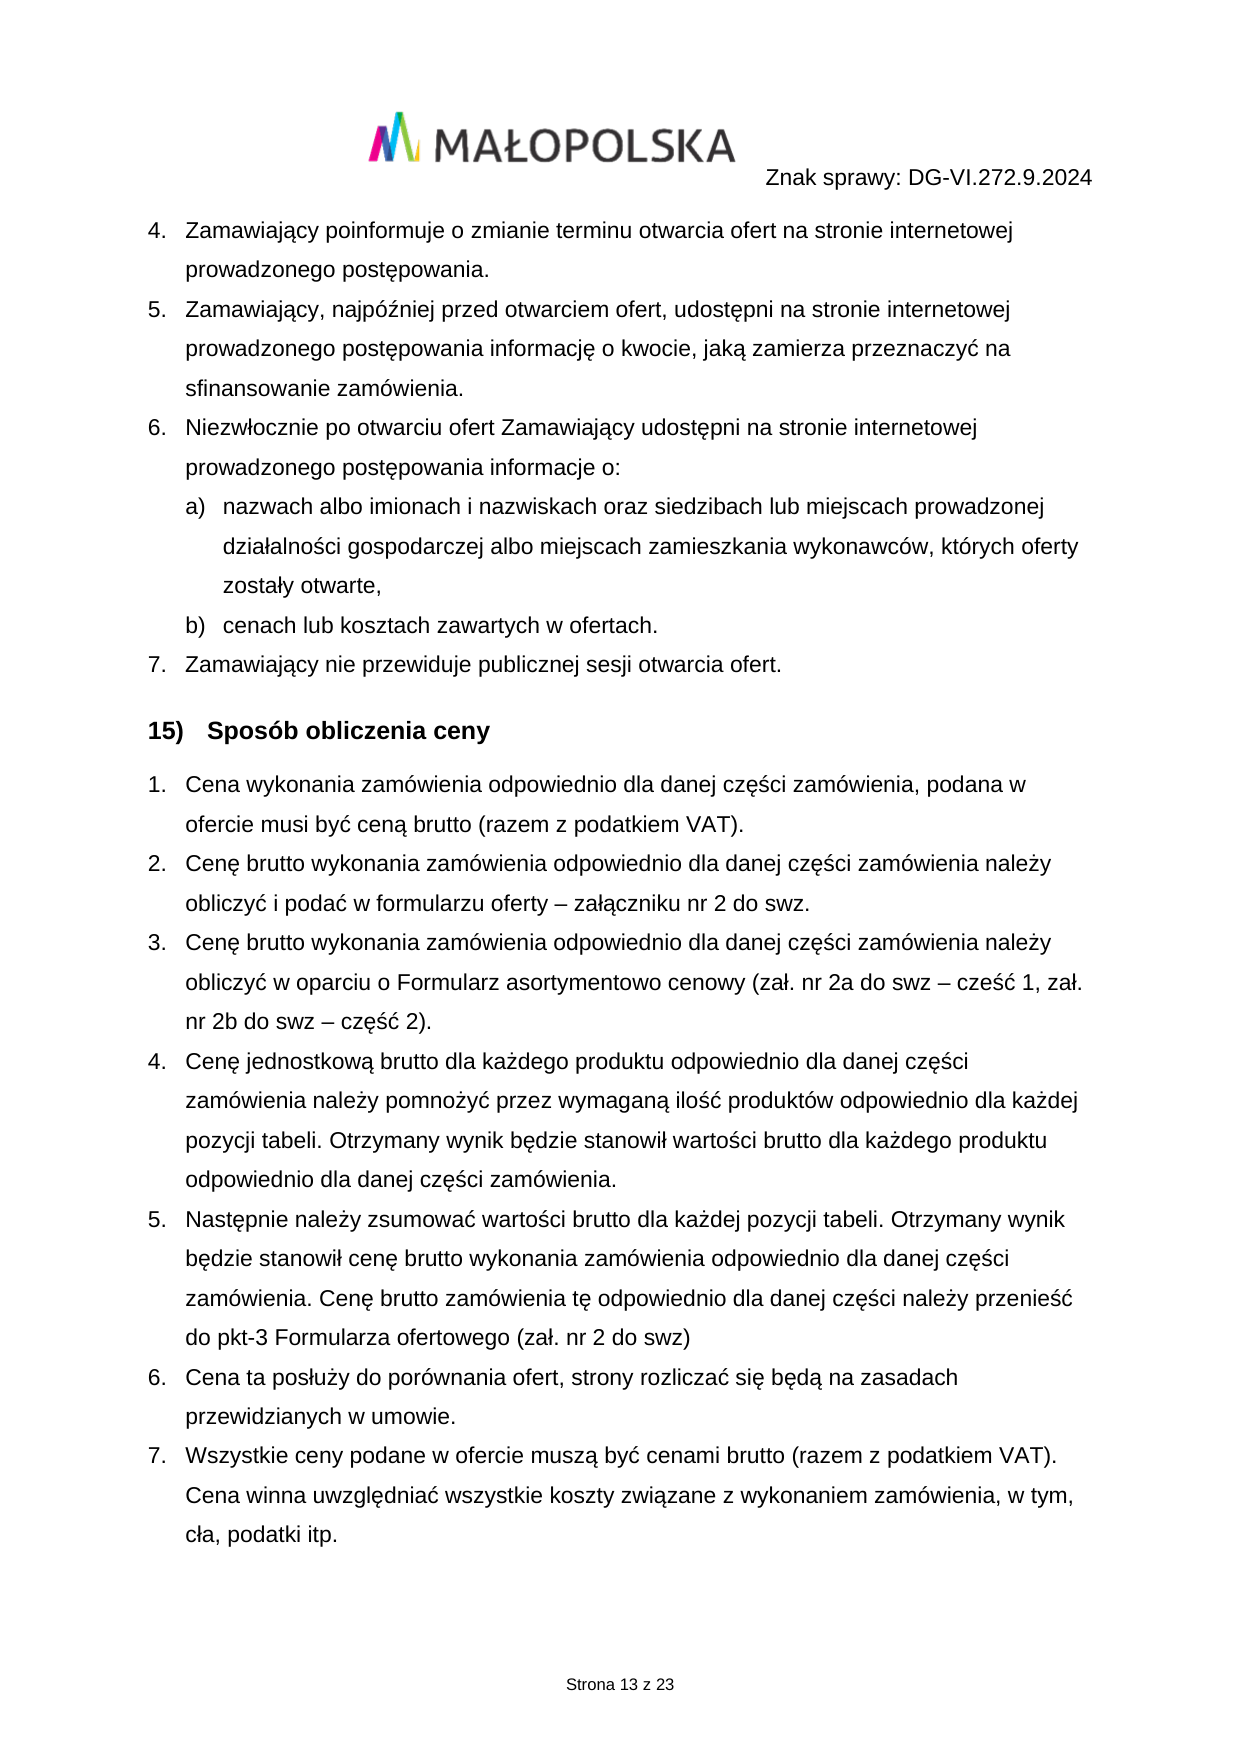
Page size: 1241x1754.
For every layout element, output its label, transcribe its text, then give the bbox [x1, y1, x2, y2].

list Cena wykonania zamówienia odpowiednio dla danej części zamówienia, podana w ofercie musi być ceną brutto (razem z podatkiem VAT). [148, 771, 1092, 837]
list Zamawiający, najpóźniej przed otwarciem ofert, udostępni na stronie internetowej prowadzonego postępowania informację o kwocie, jaką zamierza przeznaczyć na sfinansowanie zamówienia. [148, 296, 1092, 401]
list Zamawiający poinformuje o zmianie terminu otwarcia ofert na stronie internetowej prowadzonego postępowania. [148, 217, 1092, 283]
list Cenę jednostkową brutto dla każdego produktu odpowiednio dla danej części zamówienia należy pomnożyć przez wymaganą ilość produktów odpowiednio dla każdej pozycji tabeli. Otrzymany wynik będzie stanowił wartości brutto dla każdego produktu odpowiednio dla danej części zamówienia. [148, 1048, 1092, 1192]
list Cenę brutto wykonania zamówienia odpowiednio dla danej części zamówienia należy obliczyć w oparciu o Formularz asortymentowo cenowy (zał. nr 2a do swz – cześć 1, zał. nr 2b do swz – część 2). [148, 929, 1092, 1034]
picture [338, 88, 766, 186]
list Następnie należy zsumować wartości brutto dla każdej pozycji tabeli. Otrzymany wynik będzie stanowił cenę brutto wykonania zamówienia odpowiednio dla danej części zamówienia. Cenę brutto zamówienia tę odpowiednio dla danej części należy przenieść do pkt-3 Formularza ofertowego (zał. nr 2 do swz) [148, 1206, 1092, 1350]
list Niezwłocznie po otwarciu ofert Zamawiający udostępni na stronie internetowej prowadzonego postępowania informacje o: [148, 414, 1092, 480]
subtitle Sposób obliczenia ceny [148, 716, 1092, 744]
list Zamawiający nie przewiduje publicznej sesji otwarcia ofert. [148, 651, 1092, 677]
list cenach lub kosztach zawartych w ofertach. [185, 612, 1092, 638]
list Cena ta posłuży do porównania ofert, strony rozliczać się będą na zasadach przewidzianych w umowie. [148, 1363, 1092, 1429]
list nazwach albo imionach i nazwiskach oraz siedzibach lub miejscach prowadzonej działalności gospodarczej albo miejscach zamieszkania wykonawców, których oferty zostały otwarte, [185, 493, 1092, 598]
list Cenę brutto wykonania zamówienia odpowiednio dla danej części zamówienia należy obliczyć i podać w formularzu oferty – załączniku nr 2 do swz. [148, 850, 1092, 916]
list Wszystkie ceny podane w ofercie muszą być cenami brutto (razem z podatkiem VAT). Cena winna uwzględniać wszystkie koszty związane z wykonaniem zamówienia, w tym, cła, podatki itp. [148, 1442, 1092, 1548]
